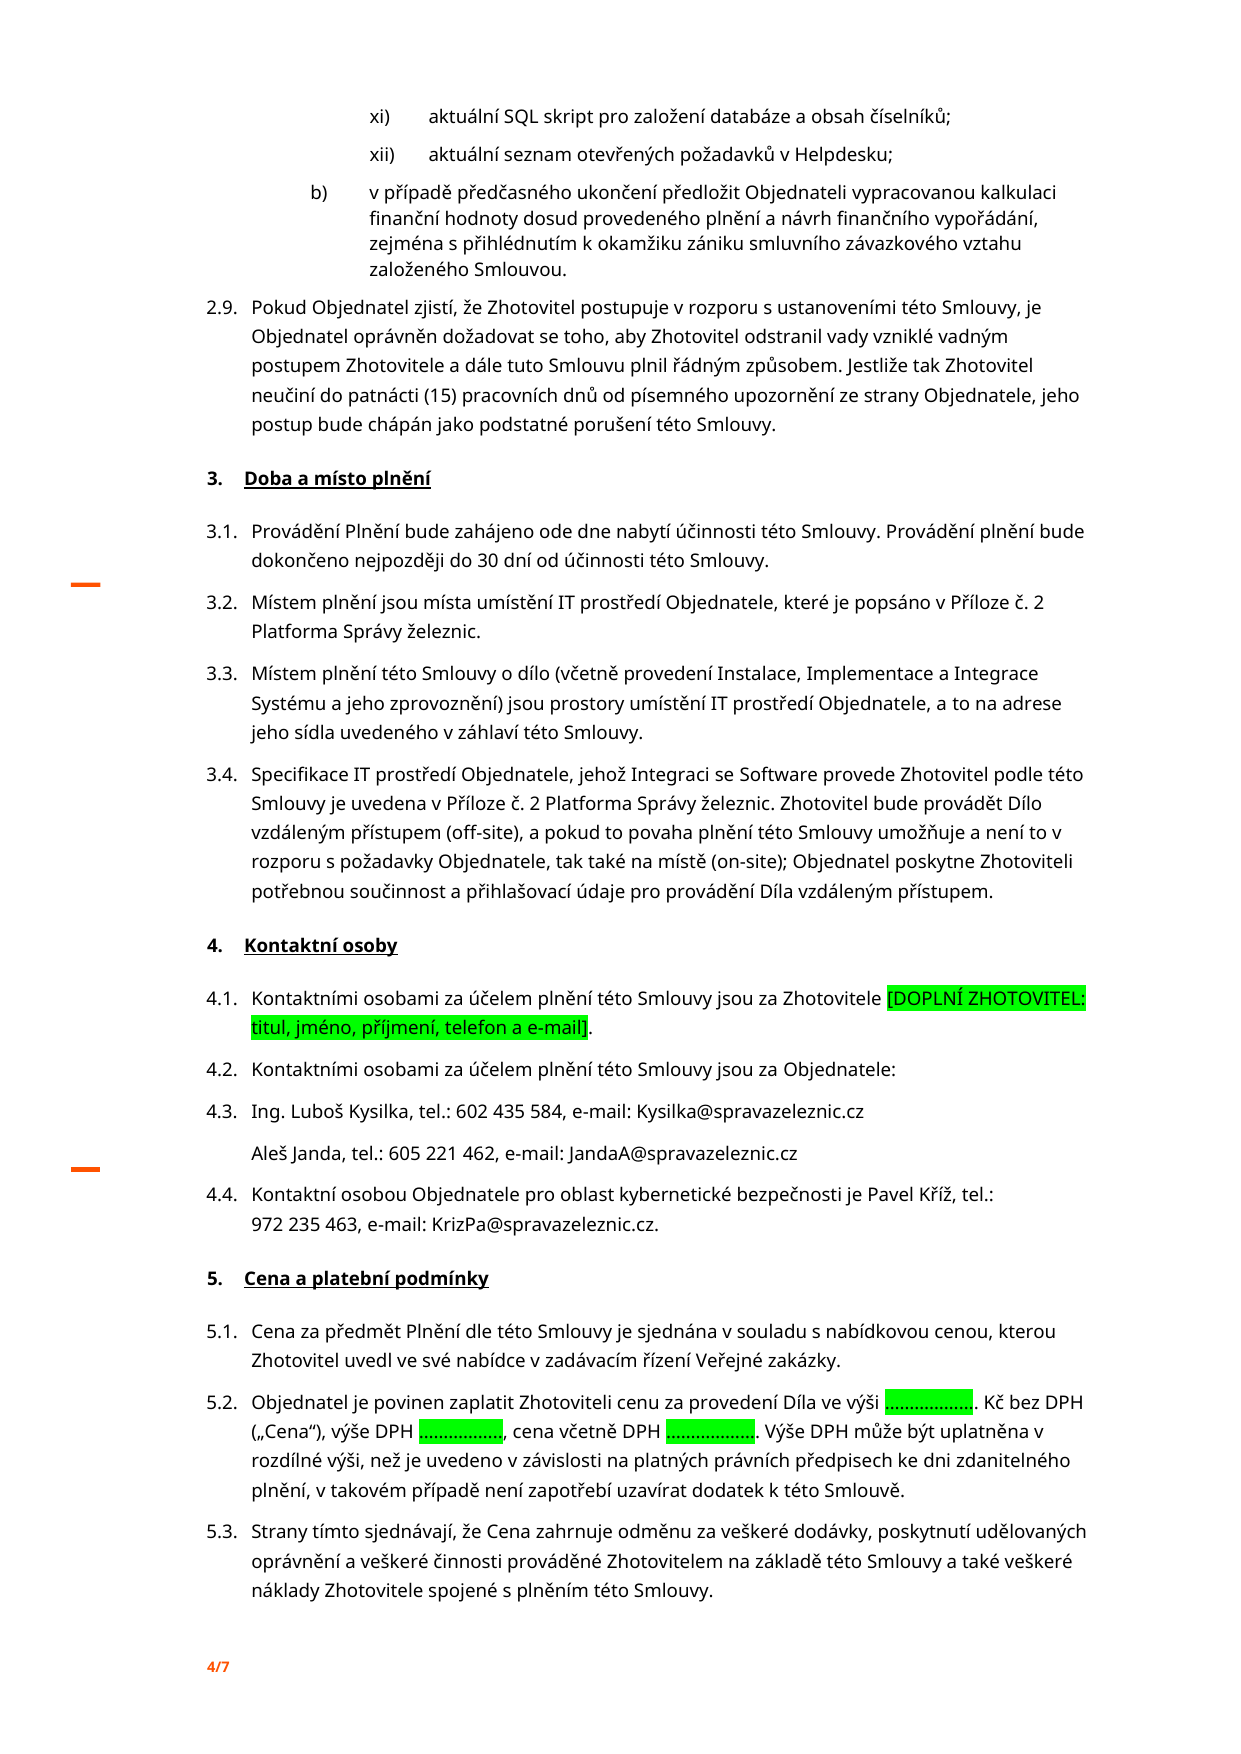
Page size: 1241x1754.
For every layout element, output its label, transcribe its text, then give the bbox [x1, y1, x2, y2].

list v případě předčasného ukončení předložit Objednateli vypracovanou kalkulaci finanční hodnoty dosud provedeného plnění a návrh finančního vypořádání, zejména s přihlédnutím k okamžiku zániku smluvního závazkového vztahu založeného Smlouvou. [310, 179, 1093, 282]
subtitle Doba a místo plnění [207, 465, 1093, 491]
subtitle Specifikace IT prostředí Objednatele, jehož Integraci se Software provede Zhotovitel podle této Smlouvy je uvedena v Příloze č. 2 Platforma Správy železnic. Zhotovitel bude provádět Dílo vzdáleným přístupem (off-site), a pokud to povaha plnění této Smlouvy umožňuje a není to v rozporu s požadavky Objednatele, tak také na místě (on-site); Objednatel poskytne Zhotoviteli potřebnou součinnost a přihlašovací údaje pro provádění Díla vzdáleným přístupem. [206, 761, 1093, 903]
subtitle Kontaktní osobou Objednatele pro oblast kybernetické bezpečnosti je Pavel Kříž, tel.: 972 235 463, e-mail: KrizPa@spravazeleznic.cz. [206, 1182, 1093, 1236]
subtitle Ing. Luboš Kysilka, tel.: 602 435 584, e-mail: Kysilka@spravazeleznic.cz [206, 1098, 1093, 1123]
subtitle Provádění Plnění bude zahájeno ode dne nabytí účinnosti této Smlouvy. Provádění plnění bude dokončeno nejpozději do 30 dní od účinnosti této Smlouvy. [206, 518, 1093, 573]
subtitle Cena za předmět Plnění dle této Smlouvy je sjednána v souladu s nabídkovou cenou, kterou Zhotovitel uvedl ve své nabídce v zadávacím řízení Veřejné zakázky. [206, 1318, 1093, 1373]
subtitle Pokud Objednatel zjistí, že Zhotovitel postupuje v rozporu s ustanoveními této Smlouvy, je Objednatel oprávněn dožadovat se toho, aby Zhotovitel odstranil vady vzniklé vadným postupem Zhotovitele a dále tuto Smlouvu plnil řádným způsobem. Jestliže tak Zhotovitel neučiní do patnácti (15) pracovních dnů od písemného upozornění ze strany Objednatele, jeho postup bude chápán jako podstatné porušení této Smlouvy. [206, 294, 1093, 437]
subtitle Místem plnění jsou místa umístění IT prostředí Objednatele, které je popsáno v Příloze č. 2 Platforma Správy železnic. [206, 589, 1093, 644]
list aktuální SQL skript pro založení databáze a obsah číselníků; [369, 103, 1093, 129]
subtitle Kontaktní osoby [207, 932, 1093, 958]
subtitle Objednatel je povinen zaplatit Zhotoviteli cenu za provedení Díla ve výši ………………. Kč bez DPH („Cena“), výše DPH …………….., cena včetně DPH ………………. Výše DPH může být uplatněna v rozdílné výši, než je uvedeno v závislosti na platných právních předpisech ke dni zdanitelného plnění, v takovém případě není zapotřebí uzavírat dodatek k této Smlouvě. [206, 1389, 1093, 1502]
subtitle Cena a platební podmínky [207, 1265, 1093, 1291]
subtitle Kontaktními osobami za účelem plnění této Smlouvy jsou za Objednatele: [206, 1056, 1093, 1082]
subtitle Strany tímto sjednávají, že Cena zahrnuje odměnu za veškeré dodávky, poskytnutí udělovaných oprávnění a veškeré činnosti prováděné Zhotovitelem na základě této Smlouvy a také veškeré náklady Zhotovitele spojené s plněním této Smlouvy. [206, 1519, 1093, 1603]
subtitle Kontaktními osobami za účelem plnění této Smlouvy jsou za Zhotovitele [DOPLNÍ ZHOTOVITEL: titul, jméno, příjmení, telefon a e-mail]. [206, 985, 1093, 1040]
list aktuální seznam otevřených požadavků v Helpdesku; [369, 141, 1093, 167]
subtitle Aleš Janda, tel.: 605 221 462, e-mail: JandaA@spravazeleznic.cz [251, 1140, 1093, 1165]
subtitle Místem plnění této Smlouvy o dílo (včetně provedení Instalace, Implementace a Integrace Systému a jeho zprovoznění) jsou prostory umístění IT prostředí Objednatele, a to na adrese jeho sídla uvedeného v záhlaví této Smlouvy. [206, 661, 1093, 744]
